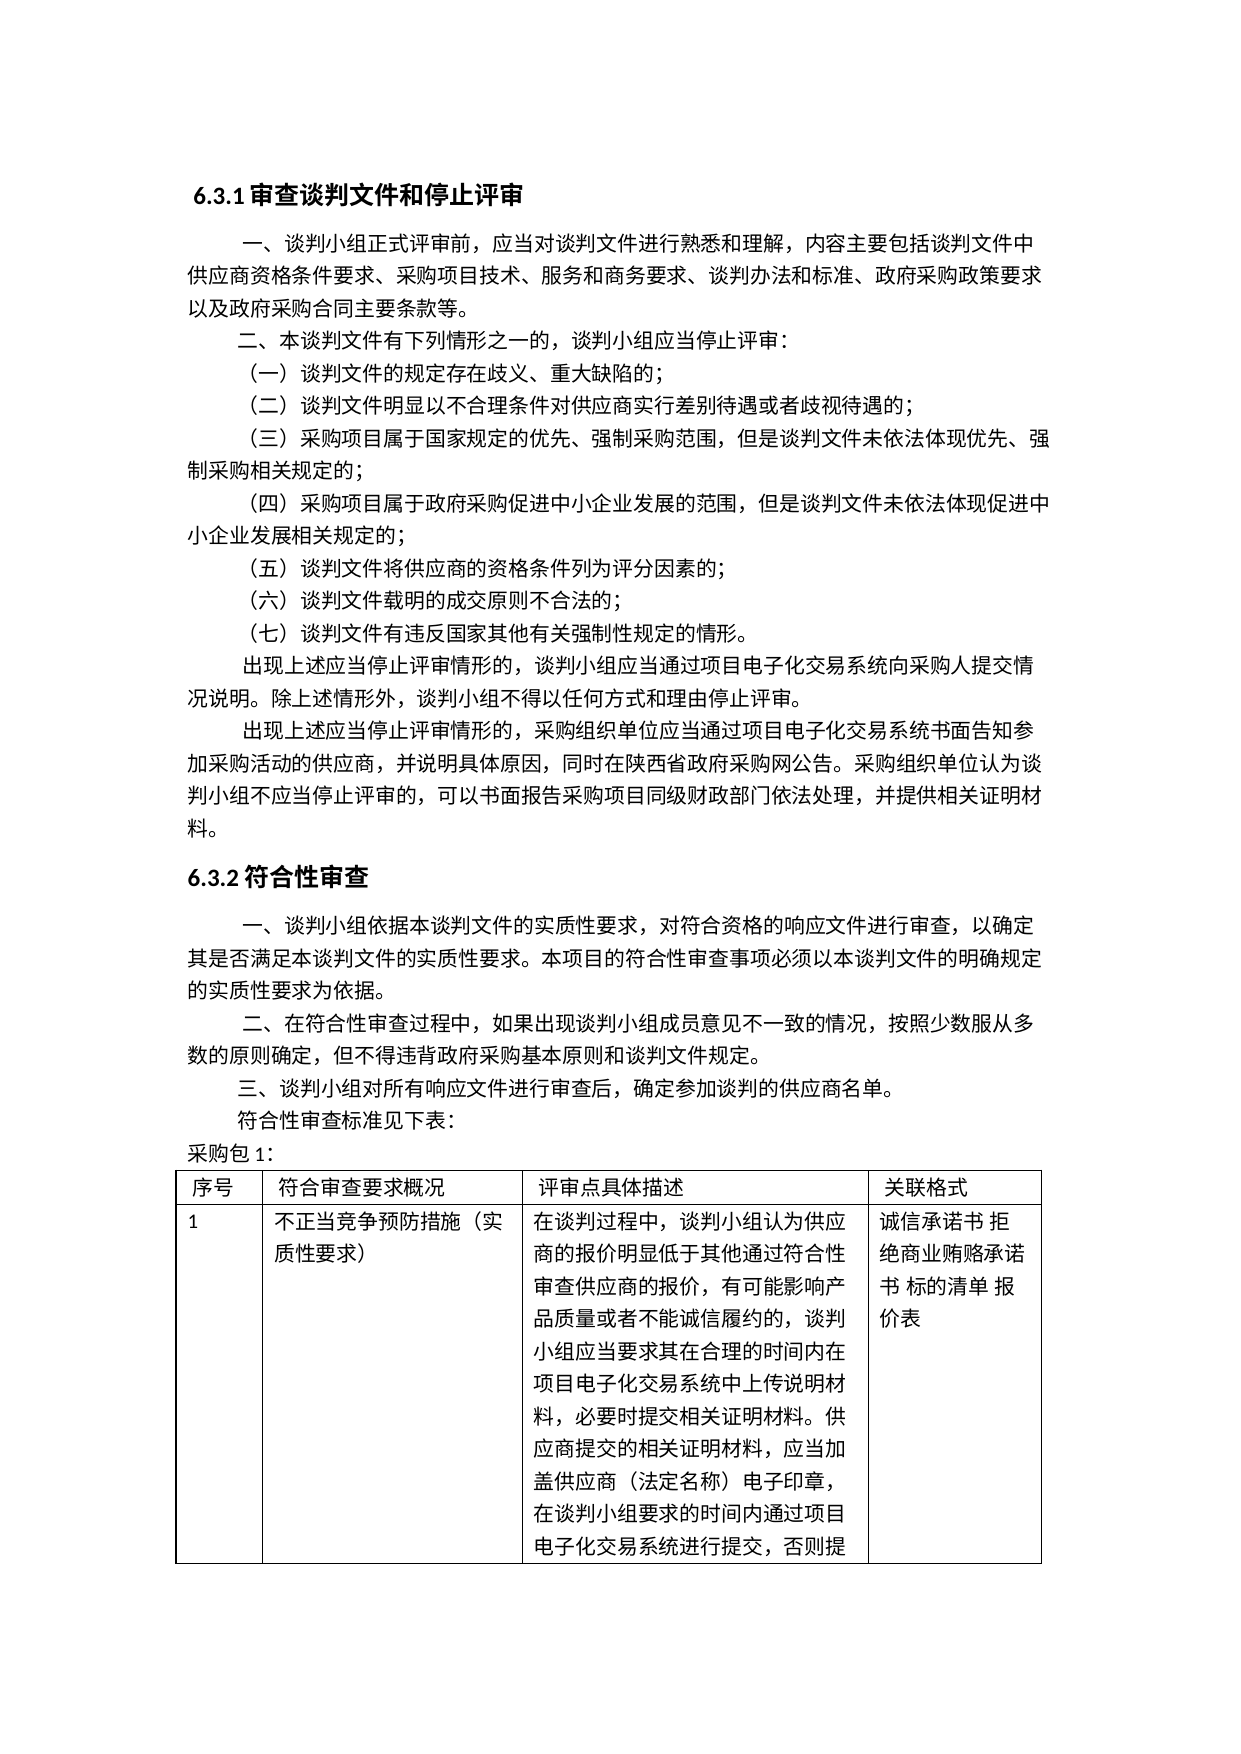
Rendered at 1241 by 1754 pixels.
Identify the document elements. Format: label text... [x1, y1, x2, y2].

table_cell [869, 1205, 1041, 1563]
text 三、谈判小组对所有响应文件进行审查后，确定参加谈判的供应商名单。 [187, 1072, 1053, 1104]
text （四）采购项目属于政府采购促进中小企业发展的范围，但是谈判文件未依法体现促进中小企业发展相关规定的； [187, 487, 1053, 552]
text （七）谈判文件有违反国家其他有关强制性规定的情形。 [187, 617, 1053, 649]
table_header 评审点具体描述 [523, 1171, 868, 1203]
text （二）谈判文件明显以不合理条件对供应商实行差别待遇或者歧视待遇的； [187, 389, 1053, 422]
table_cell 1 [177, 1205, 262, 1563]
text 符合性审查标准见下表： [187, 1104, 1053, 1137]
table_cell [523, 1205, 868, 1563]
table_header 符合审查要求概况 [263, 1171, 522, 1203]
text （五）谈判文件将供应商的资格条件列为评分因素的； [187, 552, 1053, 584]
text 二、在符合性审查过程中，如果出现谈判小组成员意见不一致的情况，按照少数服从多数的原则确定，但不得违背政府采购基本原则和谈判文件规定。 [187, 1007, 1053, 1072]
text （六）谈判文件载明的成交原则不合法的； [187, 584, 1053, 617]
text 出现上述应当停止评审情形的，谈判小组应当通过项目电子化交易系统向采购人提交情况说明。除上述情形外，谈判小组不得以任何方式和理由停止评审。 [187, 649, 1053, 714]
table_header 关联格式 [869, 1171, 1041, 1203]
text 出现上述应当停止评审情形的，采购组织单位应当通过项目电子化交易系统书面告知参加采购活动的供应商，并说明具体原因，同时在陕西省政府采购网公告。采购组织单位认为谈判小组不应当停止评审的，可以书面报告采购项目同级财政部门依法处理，并提供相关证明材料。 [187, 714, 1053, 844]
text 采购包1： [187, 1137, 1053, 1169]
text （一）谈判文件的规定存在歧义、重大缺陷的； [187, 357, 1053, 389]
text 一、谈判小组正式评审前，应当对谈判文件进行熟悉和理解，内容主要包括谈判文件中供应商资格条件要求、采购项目技术、服务和商务要求、谈判办法和标准、政府采购政策要求以及政府采购合同主要条款等。 [187, 227, 1053, 324]
text 6.3.1审查谈判文件和停止评审 [187, 162, 1053, 227]
text （三）采购项目属于国家规定的优先、强制采购范围，但是谈判文件未依法体现优先、强制采购相关规定的； [187, 422, 1053, 487]
table_cell 不正当竞争预防措施（实质性要求） [263, 1205, 522, 1563]
text 一、谈判小组依据本谈判文件的实质性要求，对符合资格的响应文件进行审查，以确定其是否满足本谈判文件的实质性要求。本项目的符合性审查事项必须以本谈判文件的明确规定的实质性要求为依据。 [187, 909, 1053, 1007]
text 6.3.2符合性审查 [187, 844, 1053, 909]
text 二、本谈判文件有下列情形之一的，谈判小组应当停止评审： [187, 324, 1053, 357]
table_header 序号 [177, 1171, 262, 1203]
